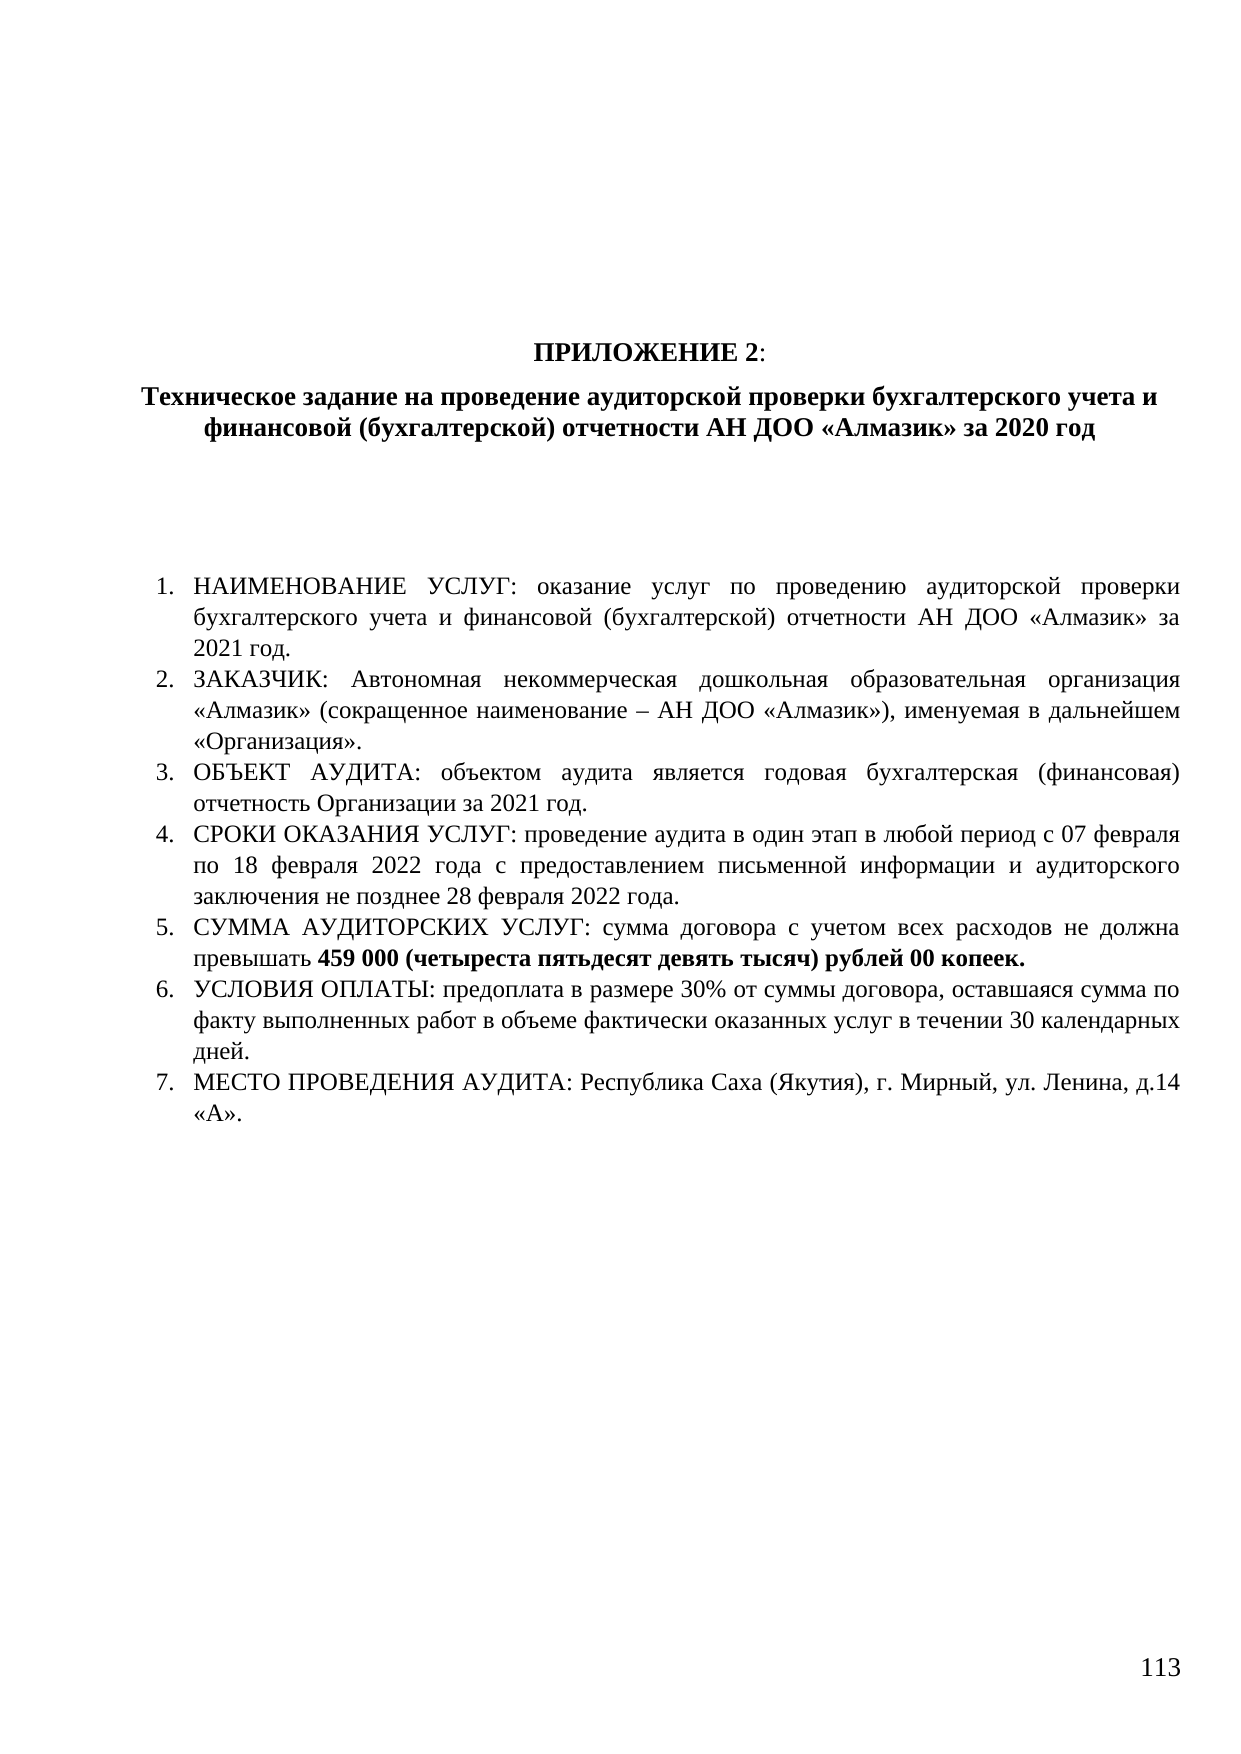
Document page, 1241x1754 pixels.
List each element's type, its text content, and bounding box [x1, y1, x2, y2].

list МЕСТО ПРОВЕДЕНИЯ АУДИТА: Республика Саха (Якутия), г. Мирный, ул. Ленина, д.14 «А». [156, 1067, 1181, 1127]
text Техническое задание на проведение аудиторской проверки бухгалтерского учета и финансовой (бухгалтерской) отчетности АН ДОО «Алмазик» за 2020 год [118, 380, 1181, 442]
list СРОКИ ОКАЗАНИЯ УСЛУГ: проведение аудита в один этап в любой период с 07 февраля по 18 февраля 2022 года с предоставлением письменной информации и аудиторского заключения не позднее 28 февраля 2022 года. [156, 819, 1181, 910]
list СУММА АУДИТОРСКИХ УСЛУГ: сумма договора с учетом всех расходов не должна превышать 459 000 (четыреста пятьдесят девять тысяч) рублей 00 копеек. [156, 912, 1181, 972]
text ПРИЛОЖЕНИЕ 2: [118, 336, 1181, 367]
list ЗАКАЗЧИК: Автономная некоммерческая дошкольная образовательная организация «Алмазик» (сокращенное наименование – АН ДОО «Алмазик»), именуемая в дальнейшем «Организация». [156, 664, 1181, 755]
list УСЛОВИЯ ОПЛАТЫ: предоплата в размере 30% от суммы договора, оставшаяся сумма по факту выполненных работ в объеме фактически оказанных услуг в течении 30 календарных дней. [156, 974, 1181, 1065]
list НАИМЕНОВАНИЕ УСЛУГ: оказание услуг по проведению аудиторской проверки бухгалтерского учета и финансовой (бухгалтерской) отчетности АН ДОО «Алмазик» за 2021 год. [156, 571, 1181, 662]
list ОБЪЕКТ АУДИТА: объектом аудита является годовая бухгалтерская (финансовая) отчетность Организации за 2021 год. [156, 757, 1181, 817]
